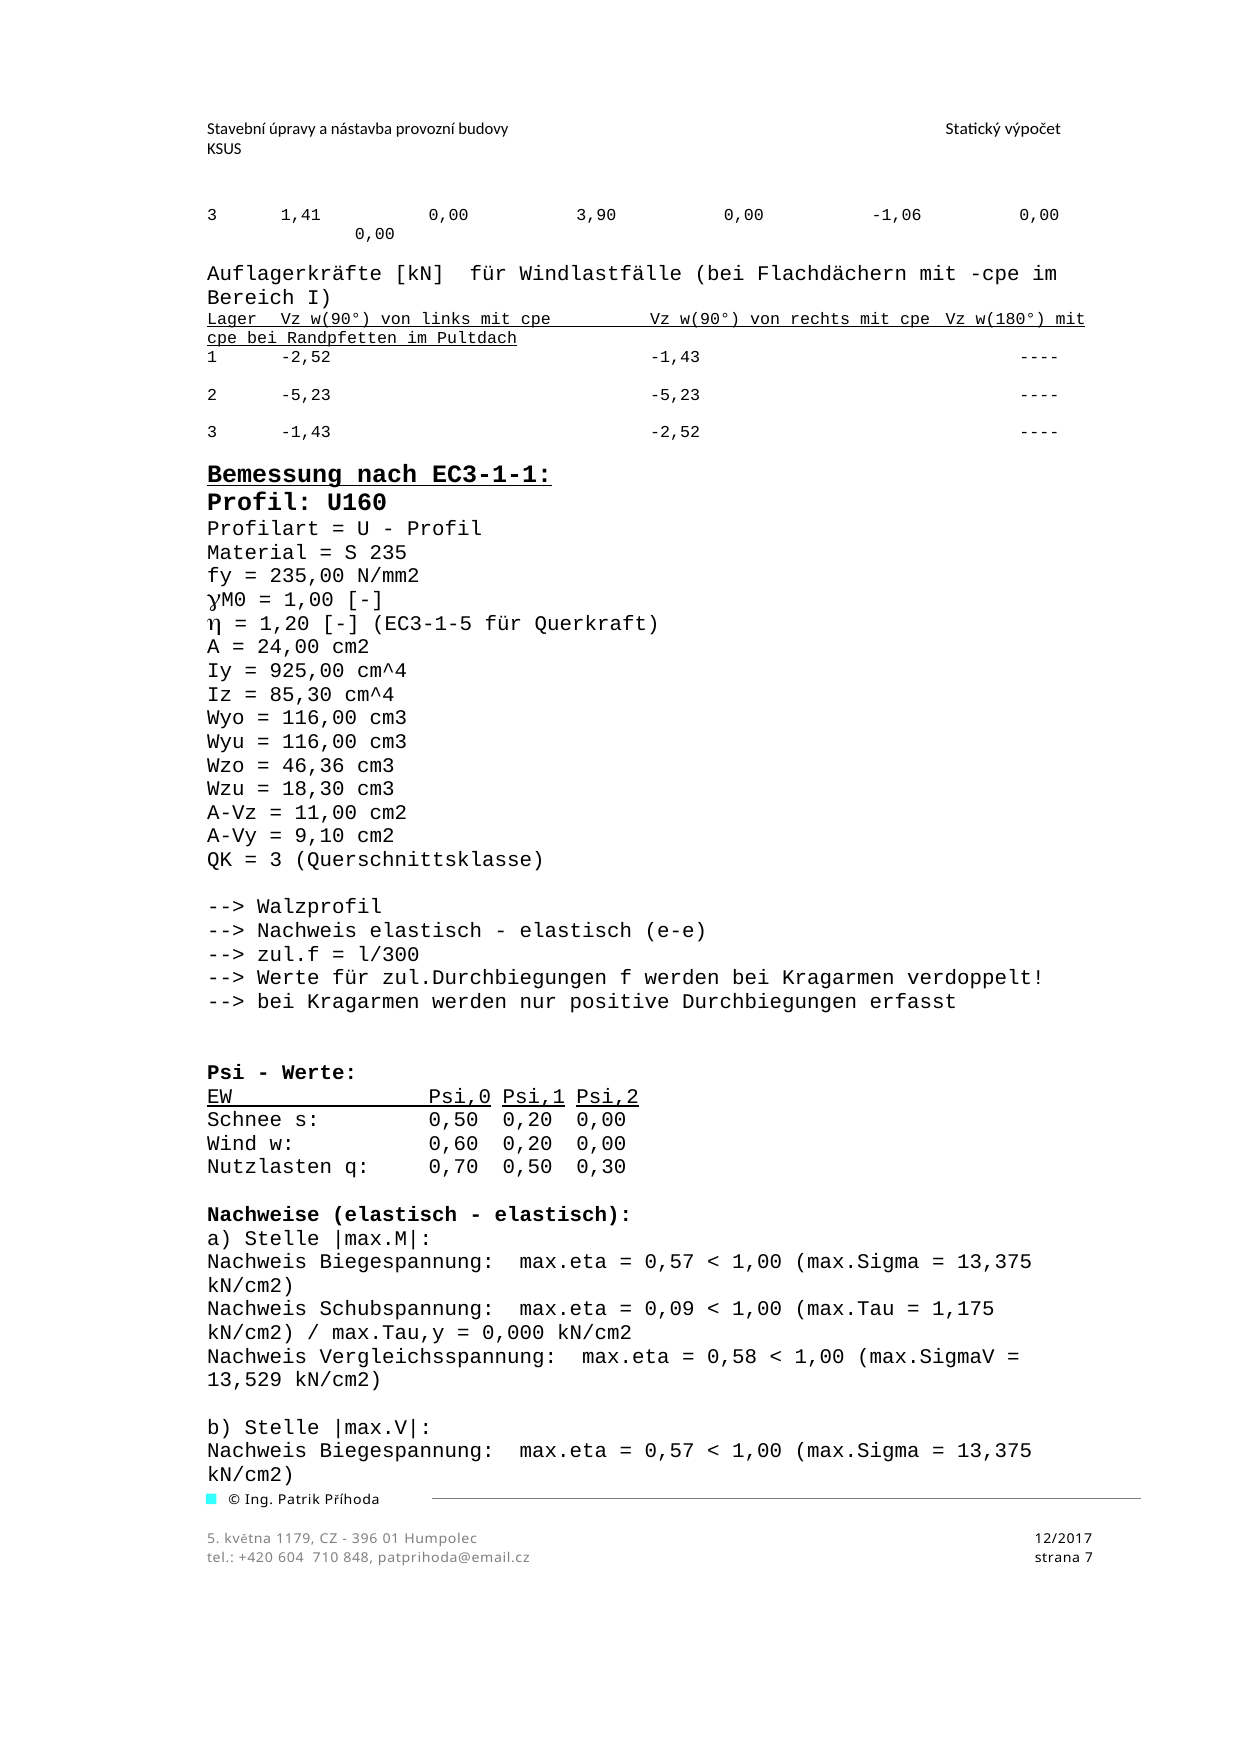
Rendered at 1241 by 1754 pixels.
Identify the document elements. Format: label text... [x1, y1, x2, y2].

text Iy = 925,00 cm^4 [207, 660, 1092, 684]
text Nutzlasten q: 0,70 0,50 0,30 [207, 1157, 1092, 1180]
text Auflagerkräfte [kN] für Windlastfälle (bei Flachdächern mit -cpe im Bereich I) [207, 263, 1092, 311]
text EW Psi,0 Psi,1 Psi,2 [207, 1086, 1092, 1109]
text a) Stelle |max.M|: [207, 1227, 1092, 1251]
text Wzo = 46,36 cm3 [207, 754, 1092, 778]
text A-Vz = 11,00 cm2 [207, 802, 1092, 826]
text A = 24,00 cm2 [207, 636, 1092, 660]
text Iz = 85,30 cm^4 [207, 684, 1092, 707]
text 3 -1,43 -2,52 ---- [207, 424, 1092, 461]
text Psi - Werte: [207, 1062, 1092, 1086]
text Wyu = 116,00 cm3 [207, 731, 1092, 754]
text Nachweis Schubspannung: max.eta = 0,09 < 1,00 (max.Tau = 1,175 kN/cm2) / max.Tau,y = 0,000 kN/cm2 [207, 1298, 1092, 1346]
text Bemessung nach EC3-1-1: [207, 461, 1092, 490]
text  = 1,20 [-] (EC3-1-5 für Querkraft) [207, 613, 1092, 636]
text Schnee s: 0,50 0,20 0,00 [207, 1109, 1092, 1133]
text Material = S 235 [207, 542, 1092, 565]
text --> Walzprofil [207, 896, 1092, 920]
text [207, 1346, 1092, 1393]
text 2 -5,23 -5,23 ---- [207, 386, 1092, 424]
text A-Vy = 9,10 cm2 [207, 826, 1092, 849]
text Lager Vz w(90°) von links mit cpe Vz w(90°) von rechts mit cpe Vz w(180°) mit cpe bei Randpfetten im Pultdach [207, 311, 1092, 348]
text Profil: U160 [207, 490, 1092, 518]
text 3 1,41 0,00 3,90 0,00 -1,06 0,00 0,00 [207, 207, 1092, 244]
text --> Nachweis elastisch - elastisch (e-e) [207, 920, 1092, 944]
text QK = 3 (Querschnittsklasse) [207, 849, 1092, 873]
text --> Werte für zul.Durchbiegungen f werden bei Kragarmen verdoppelt! [207, 967, 1092, 991]
text Wind w: 0,60 0,20 0,00 [207, 1133, 1092, 1157]
text Nachweise (elastisch - elastisch): [207, 1204, 1092, 1227]
text --> bei Kragarmen werden nur positive Durchbiegungen erfasst [207, 991, 1092, 1015]
text Profilart = U - Profil [207, 518, 1092, 542]
text M0 = 1,00 [-] [207, 589, 1092, 613]
text Nachweis Biegespannung: max.eta = 0,57 < 1,00 (max.Sigma = 13,375 kN/cm2) [207, 1440, 1092, 1488]
text Wyo = 116,00 cm3 [207, 707, 1092, 731]
text fy = 235,00 N/mm2 [207, 565, 1092, 589]
text Wzu = 18,30 cm3 [207, 778, 1092, 802]
text b) Stelle |max.V|: [207, 1417, 1092, 1440]
text --> zul.f = l/300 [207, 944, 1092, 967]
text Nachweis Biegespannung: max.eta = 0,57 < 1,00 (max.Sigma = 13,375 kN/cm2) [207, 1251, 1092, 1298]
text 1 -2,52 -1,43 ---- [207, 348, 1092, 386]
